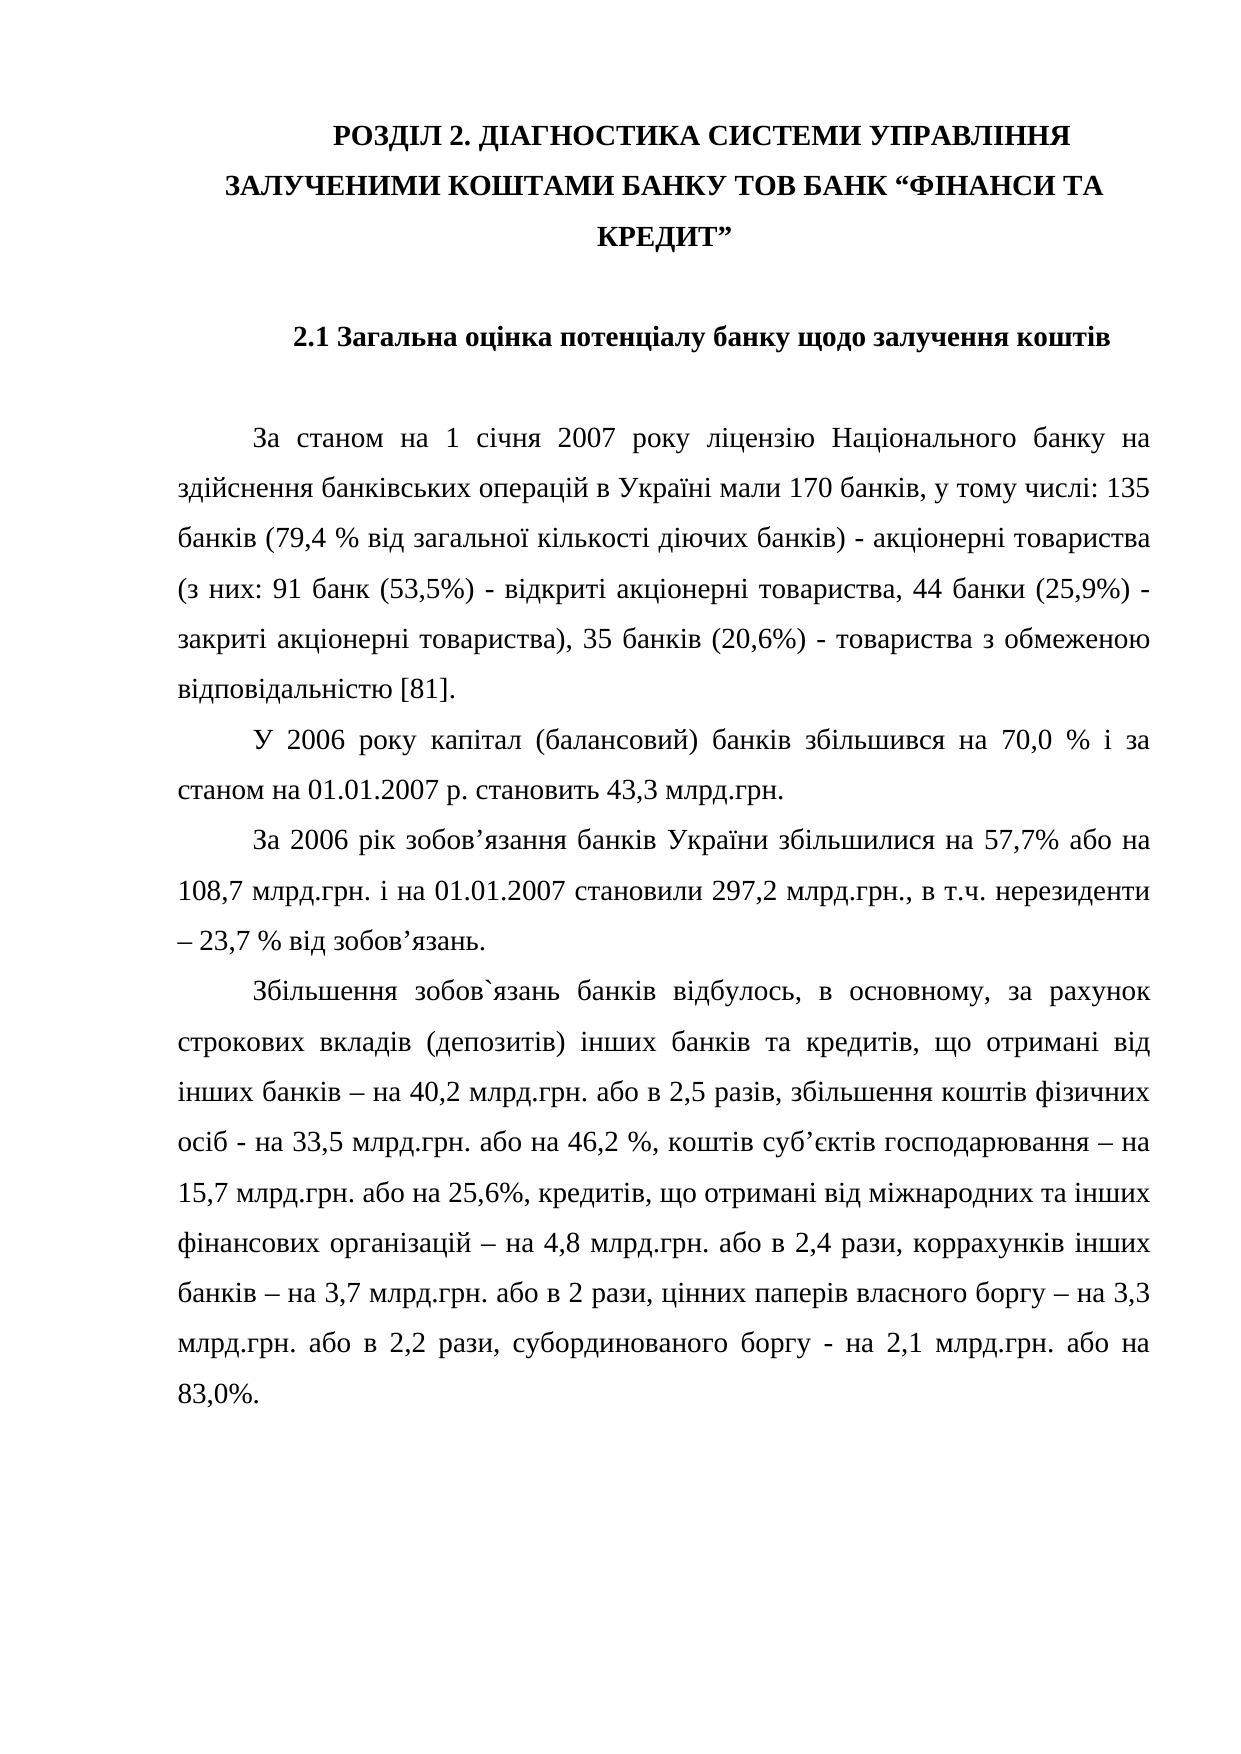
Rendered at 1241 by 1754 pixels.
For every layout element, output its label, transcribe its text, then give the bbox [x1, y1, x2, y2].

text РОЗДІЛ 2. ДІАГНОСТИКА СИСТЕМИ УПРАВЛІННЯ ЗАЛУЧЕНИМИ КОШТАМИ БАНКУ ТОВ БАНК “ФІНАНСИ ТА КРЕДИТ” [177, 118, 1152, 252]
text 2.1 Загальна оцінка потенціалу банку щодо залучення коштів [177, 319, 1152, 353]
text За 2006 рік зобов’язання банків України збільшилися на 57,7% або на 108,7 млрд.грн. і на 01.01.2007 становили 297,2 млрд.грн., в т.ч. нерезиденти – 23,7 % від зобов’язань. [177, 822, 1152, 957]
text Збільшення зобов`язань банків відбулось, в основному, за рахунок строкових вкладів (депозитів) інших банків та кредитів, що отримані від інших банків – на 40,2 млрд.грн. або в 2,5 разів, збільшення коштів фізичних осіб - на 33,5 млрд.грн. або на 46,2 %, коштів суб’єктів господарювання – на 15,7 млрд.грн. або на 25,6%, кредитів, що отримані від міжнародних та інших фінансових організацій – на 4,8 млрд.грн. або в 2,4 рази, коррахунків інших банків – на 3,7 млрд.грн. або в 2 рази, цінних паперів власного боргу – на 3,3 млрд.грн. або в 2,2 рази, субординованого боргу - на 2,1 млрд.грн. або на 83,0%. [177, 973, 1152, 1409]
text У 2006 року капітал (балансовий) банків збільшився на 70,0 % і за станом на 01.01.2007 р. становить 43,3 млрд.грн. [177, 722, 1152, 806]
text За станом на 1 січня 2007 року ліцензію Національного банку на здійснення банківських операцій в Україні мали 170 банків, у тому числі: 135 банків (79,4 % від загальної кількості діючих банків) - акціонерні товариства (з них: 91 банк (53,5%) - відкриті акціонерні товариства, 44 банки (25,9%) - закриті акціонерні товариства), 35 банків (20,6%) - товариства з обмеженою відповідальністю [81]. [177, 420, 1152, 705]
